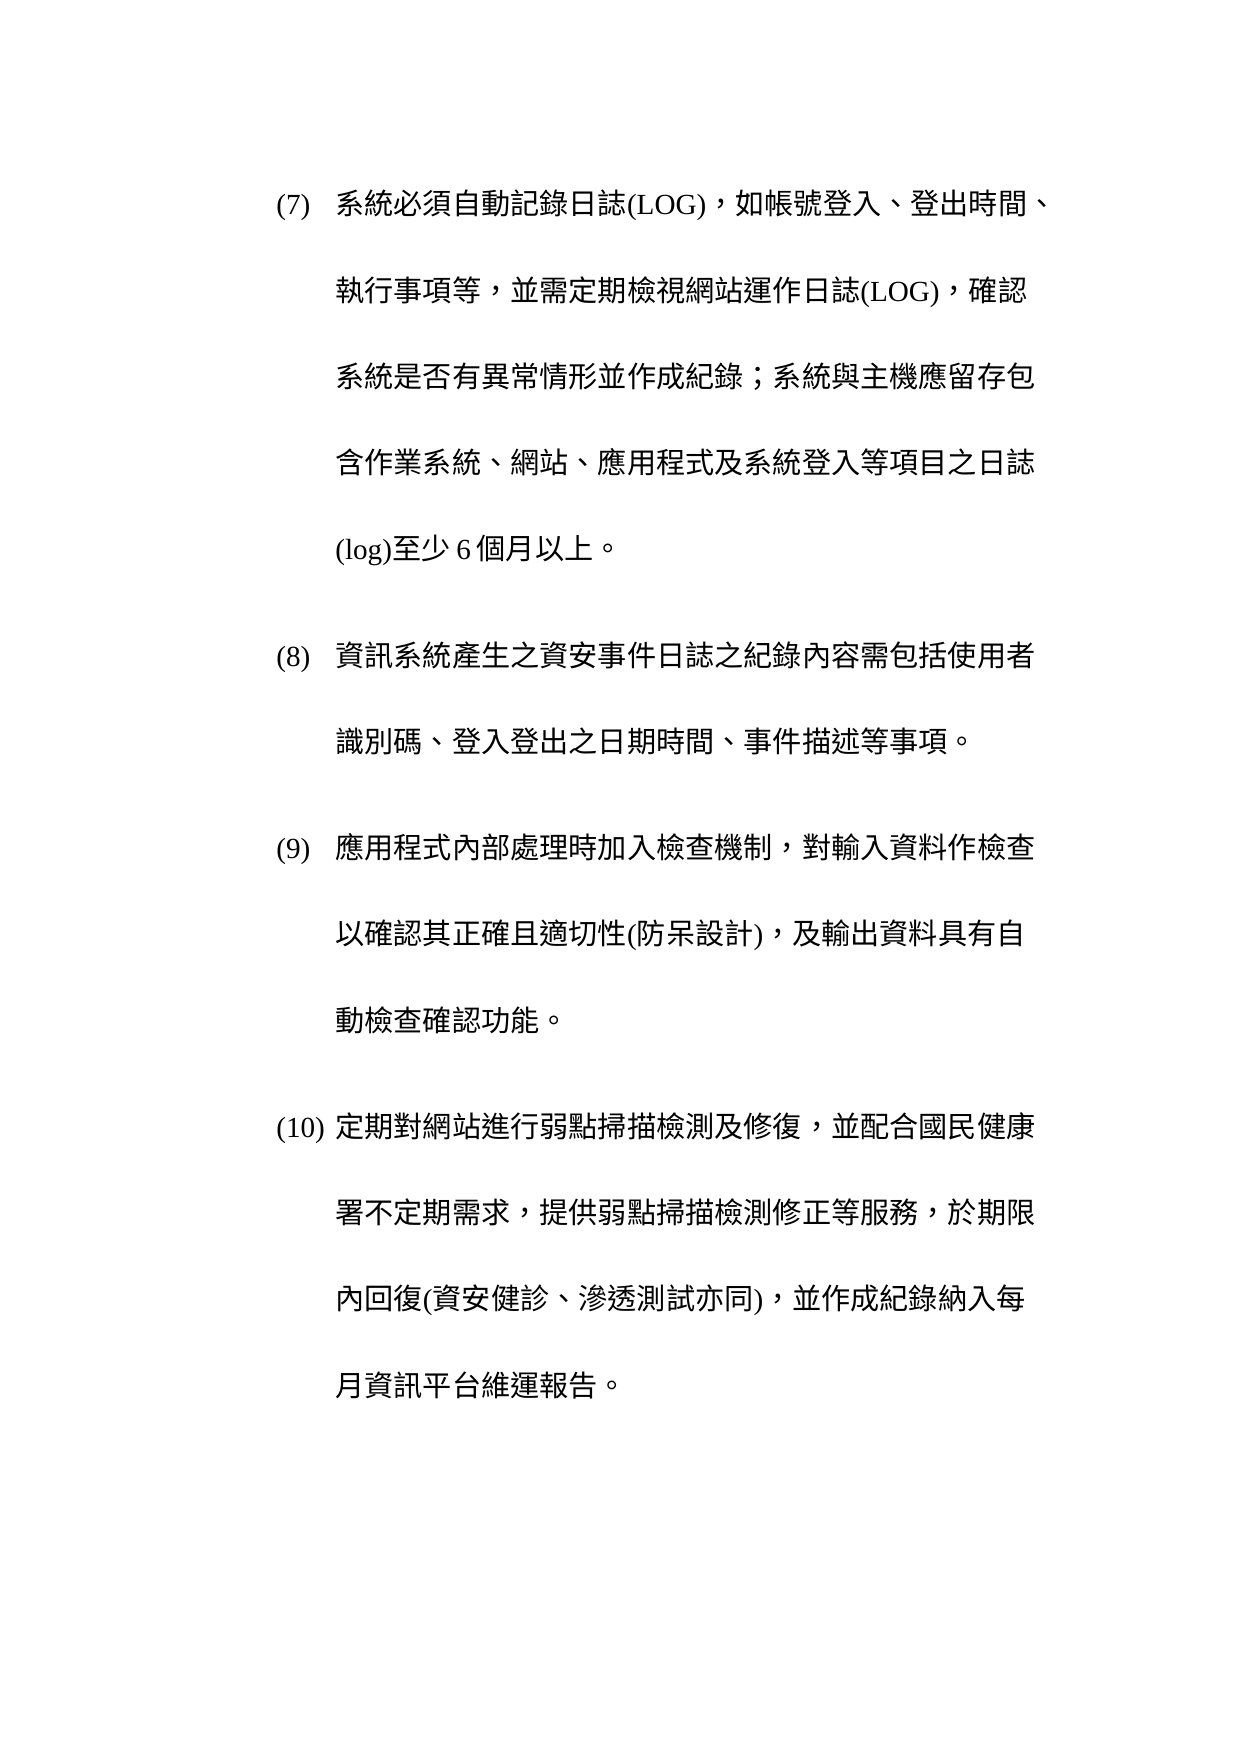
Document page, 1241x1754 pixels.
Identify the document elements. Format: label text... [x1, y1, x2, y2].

text 應用程式內部處理時加入檢查機制，對輸入資料作檢查以確認其正確且適切性(防呆設計)，及輸出資料具有自動檢查確認功能。 [276, 808, 1053, 1056]
text 定期對網站進行弱點掃描檢測及修復，並配合國民健康署不定期需求，提供弱點掃描檢測修正等服務，於期限內回復(資安健診、滲透測試亦同)，並作成紀錄納入每月資訊平台維運報告。 [276, 1087, 1053, 1421]
text 系統必須自動記錄日誌(LOG)，如帳號登入、登出時間、執行事項等，並需定期檢視網站運作日誌(LOG)，確認系統是否有異常情形並作成紀錄；系統與主機應留存包含作業系統、網站、應用程式及系統登入等項目之日誌(log)至少6個月以上。 [276, 164, 1053, 584]
text 資訊系統產生之資安事件日誌之紀錄內容需包括使用者識別碼、登入登出之日期時間、事件描述等事項。 [276, 616, 1053, 777]
